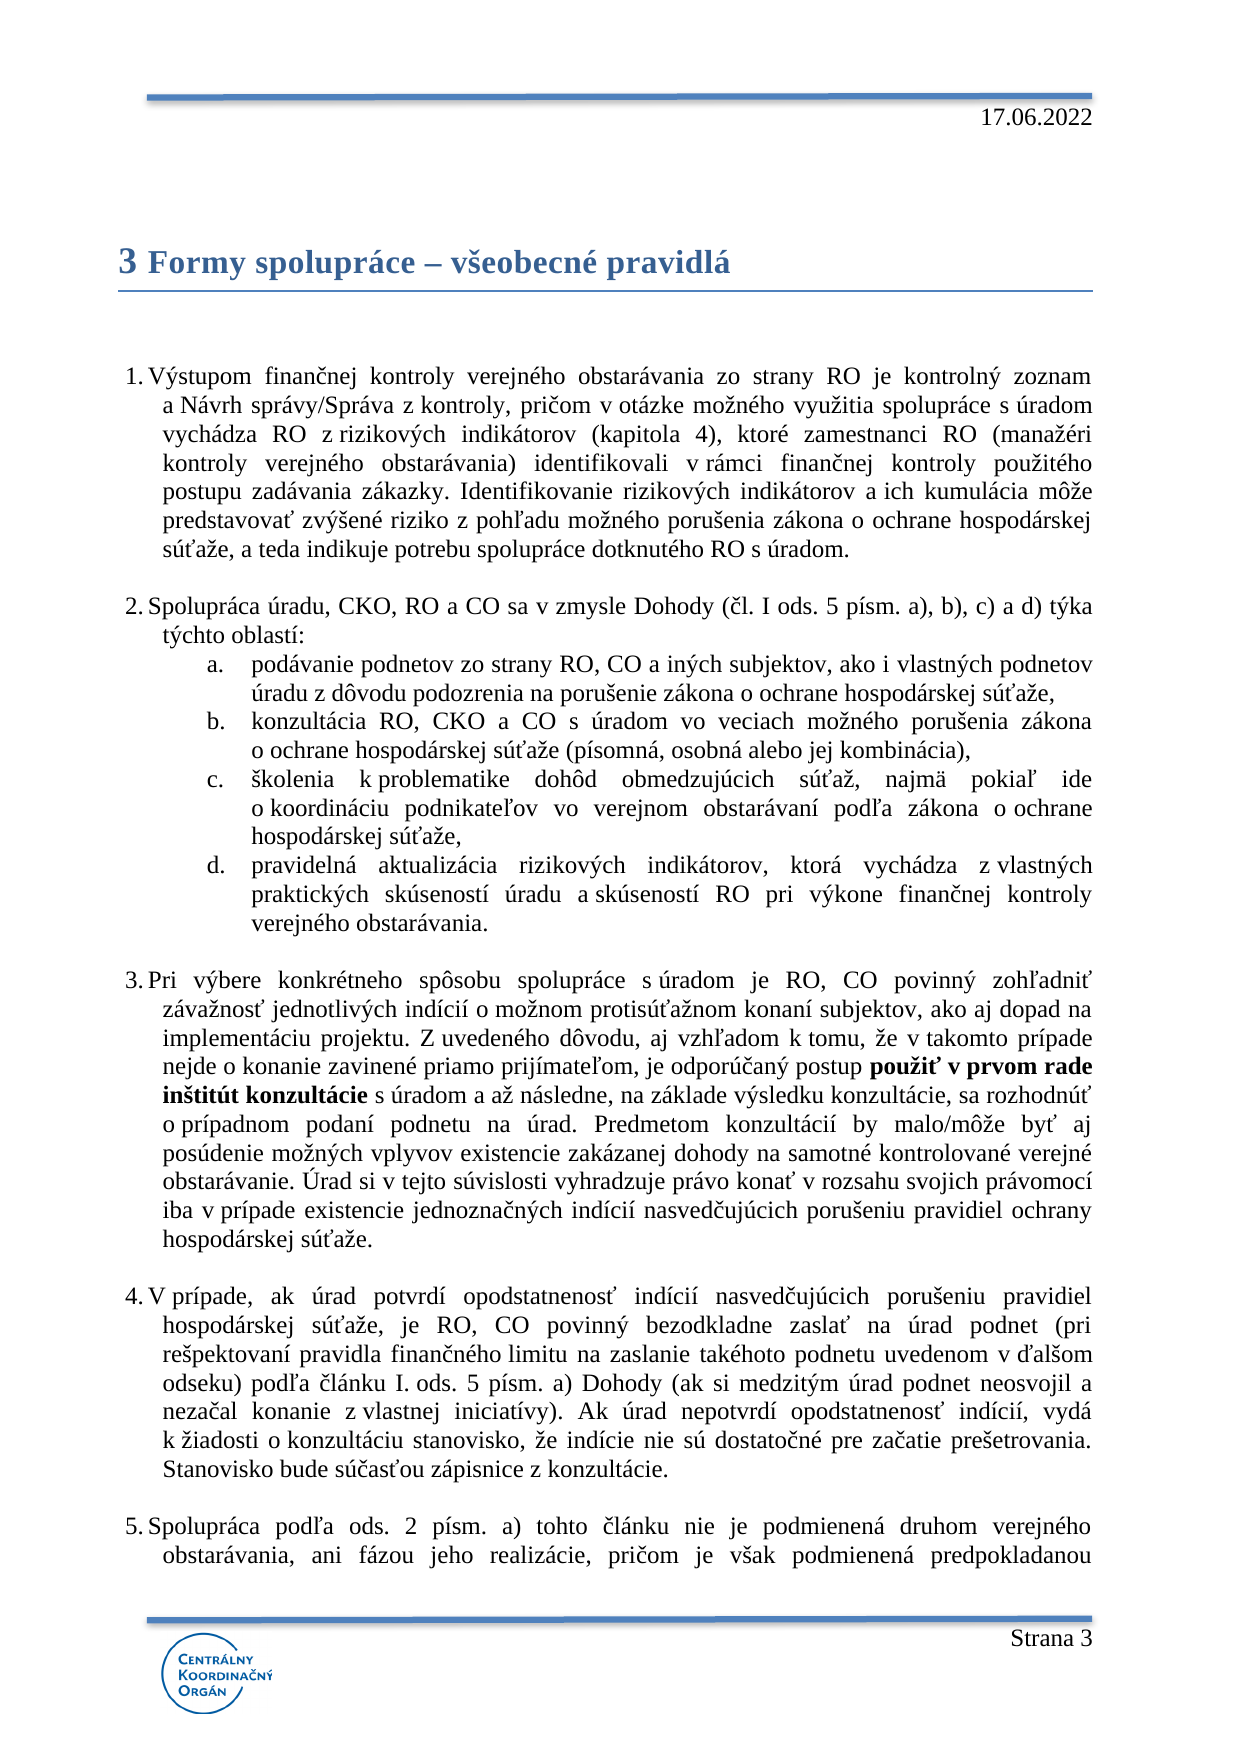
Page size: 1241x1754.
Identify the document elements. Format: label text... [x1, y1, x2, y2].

list Formy spolupráce – všeobecné pravidlá [118, 238, 1093, 290]
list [125, 1511, 1093, 1569]
list podávanie podnetov zo strany RO, CO a iných subjektov, ako i vlastných podnetov úradu z dôvodu podozrenia na porušenie zákona o ochrane hospodárskej súťaže, [207, 649, 1093, 706]
list konzultácia RO, CKO a CO s úradom vo veciach možného porušenia zákona o ochrane hospodárskej súťaže (písomná, osobná alebo jej kombinácia), [207, 706, 1093, 764]
picture [159, 1631, 272, 1713]
list Spolupráca úradu, CKO, RO a CO sa v zmysle Dohody (čl. I ods. 5 písm. a), b), c) a d) týka týchto oblastí: [125, 591, 1093, 649]
list školenia k problematike dohôd obmedzujúcich súťaž, najmä pokiaľ ide o koordináciu podnikateľov vo verejnom obstarávaní podľa zákona o ochrane hospodárskej súťaže, [207, 764, 1093, 850]
list Pri výbere konkrétneho spôsobu spolupráce s úradom je RO, CO povinný zohľadniť závažnosť jednotlivých indícií o možnom protisúťažnom konaní subjektov, ako aj dopad na implementáciu projektu. Z uvedeného dôvodu, aj vzhľadom k tomu, že v takomto prípade nejde o konanie zavinené priamo prijímateľom, je odporúčaný postup použiť v prvom rade inštitút konzultácie s úradom a až následne, na základe výsledku konzultácie, sa rozhodnúť o prípadnom podaní podnetu na úrad. Predmetom konzultácií by malo/môže byť aj posúdenie možných vplyvov existencie zakázanej dohody na samotné kontrolované verejné obstarávanie. Úrad si v tejto súvislosti vyhradzuje právo konať v rozsahu svojich právomocí iba v prípade existencie jednoznačných indícií nasvedčujúcich porušeniu pravidiel ochrany hospodárskej súťaže. [125, 965, 1093, 1253]
list Výstupom finančnej kontroly verejného obstarávania zo strany RO je kontrolný zoznam a Návrh správy/Správa z kontroly, pričom v otázke možného využitia spolupráce s úradom vychádza RO z rizikových indikátorov (kapitola 4), ktoré zamestnanci RO (manažéri kontroly verejného obstarávania) identifikovali v rámci finančnej kontroly použitého postupu zadávania zákazky. Identifikovanie rizikových indikátorov a ich kumulácia môže predstavovať zvýšené riziko z pohľadu možného porušenia zákona o ochrane hospodárskej súťaže, a teda indikuje potrebu spolupráce dotknutého RO s úradom. [125, 361, 1093, 563]
list pravidelná aktualizácia rizikových indikátorov, ktorá vychádza z vlastných praktických skúseností úradu a skúseností RO pri výkone finančnej kontroly verejného obstarávania. [207, 850, 1093, 936]
list V prípade, ak úrad potvrdí opodstatnenosť indícií nasvedčujúcich porušeniu pravidiel hospodárskej súťaže, je RO, CO povinný bezodkladne zaslať na úrad podnet (pri rešpektovaní pravidla finančného limitu na zaslanie takéhoto podnetu uvedenom v ďalšom odseku) podľa článku I. ods. 5 písm. a) Dohody (ak si medzitým úrad podnet neosvojil a nezačal konanie z vlastnej iniciatívy). Ak úrad nepotvrdí opodstatnenosť indícií, vydá k žiadosti o konzultáciu stanovisko, že indície nie sú dostatočné pre začatie prešetrovania. Stanovisko bude súčasťou zápisnice z konzultácie. [125, 1281, 1093, 1483]
